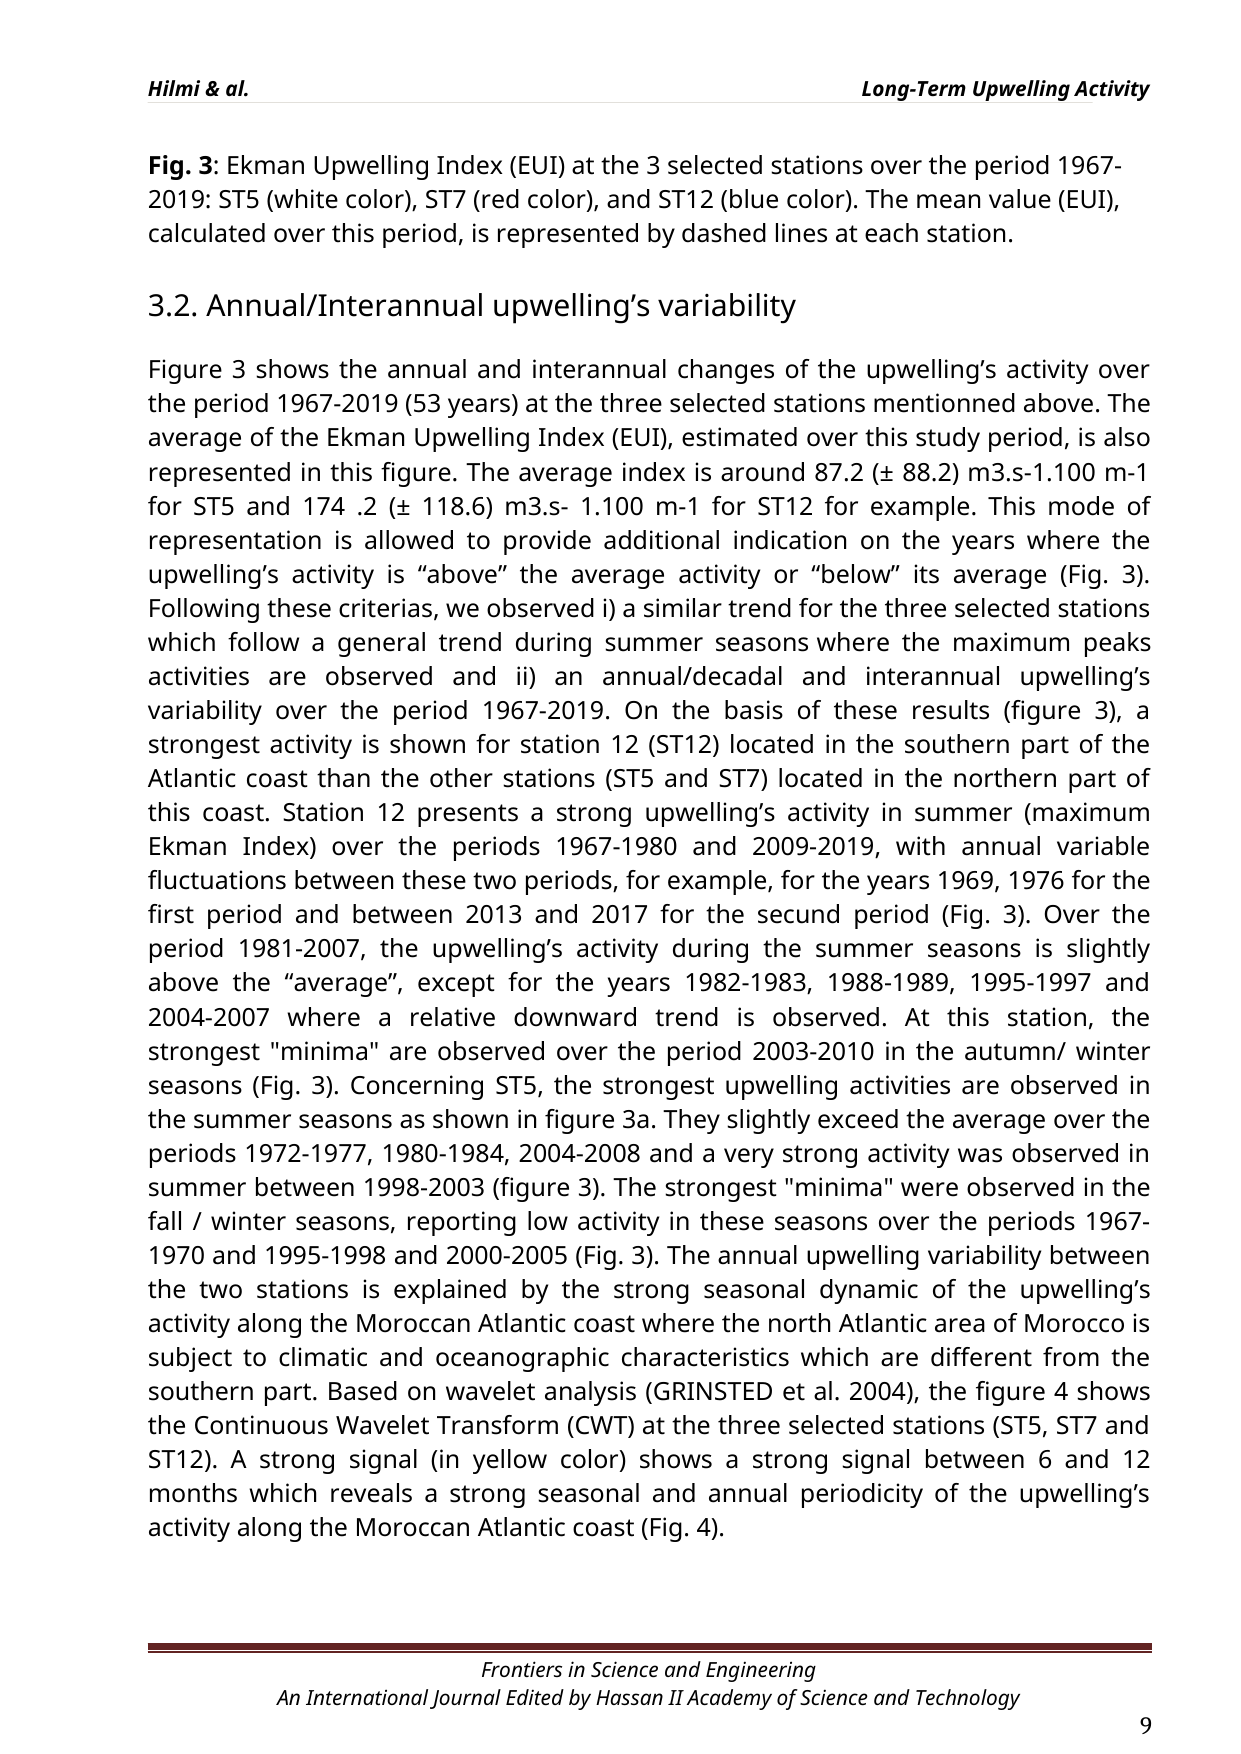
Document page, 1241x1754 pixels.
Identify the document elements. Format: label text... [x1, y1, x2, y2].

text Figure 3 shows the annual and interannual changes of the upwelling’s activity over the period 1967-2019 (53 years) at the three selected stations mentionned above. The average of the Ekman Upwelling Index (EUI), estimated over this study period, is also represented in this figure. The average index is around 87.2 (± 88.2) m3.s-1.100 m-1 for ST5 and 174 .2 (± 118.6) m3.s- 1.100 m-1 for ST12 for example. This mode of representation is allowed to provide additional indication on the years where the upwelling’s activity is “above” the average activity or “below” its average (Fig. 3). Following these criterias, we observed i) a similar trend for the three selected stations which follow a general trend during summer seasons where the maximum peaks activities are observed and ii) an annual/decadal and interannual upwelling’s variability over the period 1967-2019. On the basis of these results (figure 3), a strongest activity is shown for station 12 (ST12) located in the southern part of the Atlantic coast than the other stations (ST5 and ST7) located in the northern part of this coast. Station 12 presents a strong upwelling’s activity in summer (maximum Ekman Index) over the periods 1967-1980 and 2009-2019, with annual variable fluctuations between these two periods, for example, for the years 1969, 1976 for the first period and between 2013 and 2017 for the secund period (Fig. 3). Over the period 1981-2007, the upwelling’s activity during the summer seasons is slightly above the “average”, except for the years 1982-1983, 1988-1989, 1995-1997 and 2004-2007 where a relative downward trend is observed. At this station, the strongest "minima" are observed over the period 2003-2010 in the autumn/ winter seasons (Fig. 3). Concerning ST5, the strongest upwelling activities are observed in the summer seasons as shown in figure 3a. They slightly exceed the average over the periods 1972-1977, 1980-1984, 2004-2008 and a very strong activity was observed in summer between 1998-2003 (figure 3). The strongest "minima" were observed in the fall / winter seasons, reporting low activity in these seasons over the periods 1967-1970 and 1995-1998 and 2000-2005 (Fig. 3). The annual upwelling variability between the two stations is explained by the strong seasonal dynamic of the upwelling’s activity along the Moroccan Atlantic coast where the north Atlantic area of Morocco is subject to climatic and oceanographic characteristics which are different from the southern part. Based on wavelet analysis (GRINSTED et al. 2004), the figure 4 shows the Continuous Wavelet Transform (CWT) at the three selected stations (ST5, ST7 and ST12). A strong signal (in yellow color) shows a strong signal between 6 and 12 months which reveals a strong seasonal and annual periodicity of the upwelling’s activity along the Moroccan Atlantic coast (Fig. 4). [148, 352, 1152, 1544]
text Fig. 3: Ekman Upwelling Index (EUI) at the 3 selected stations over the period 1967-2019: ST5 (white color), ST7 (red color), and ST12 (blue color). The mean value (EUI), calculated over this period, is represented by dashed lines at each station. [148, 148, 1152, 250]
text 3.2. Annual/Interannual upwelling’s variability [148, 284, 1152, 325]
